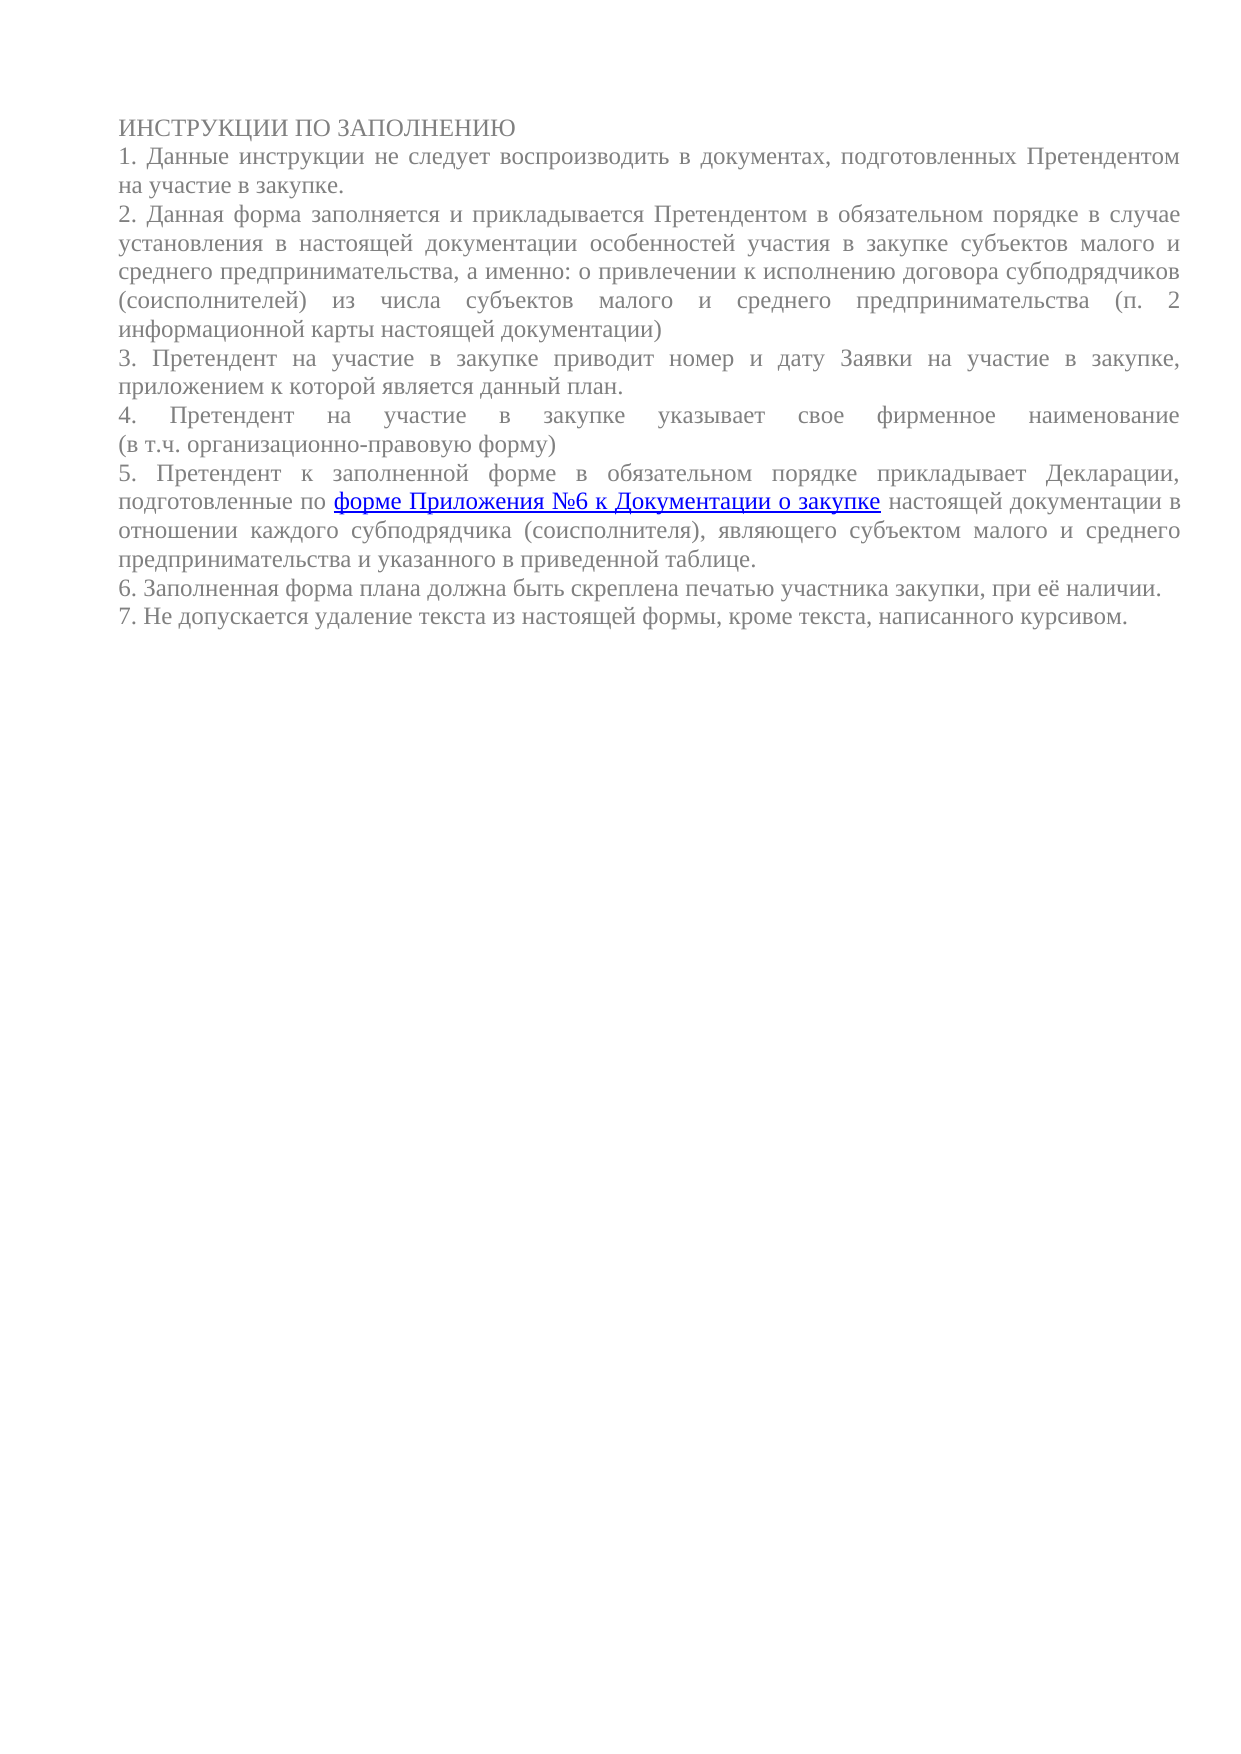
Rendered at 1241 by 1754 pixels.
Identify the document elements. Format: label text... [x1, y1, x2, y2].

text 4. Претендент на участие в закупке указывает свое фирменное наименование (в т.ч. организационно-правовую форму) [118, 400, 1181, 458]
text ИНСТРУКЦИИ ПО ЗАПОЛНЕНИЮ [118, 113, 1181, 141]
text 3. Претендент на участие в закупке приводит номер и дату Заявки на участие в закупке, приложением к которой является данный план. [118, 343, 1181, 400]
text 7. Не допускается удаление текста из настоящей формы, кроме текста, написанного курсивом. [118, 601, 1181, 630]
text 6. Заполненная форма плана должна быть скреплена печатью участника закупки, при её наличии. [118, 573, 1181, 601]
text 1. Данные инструкции не следует воспроизводить в документах, подготовленных Претендентом на участие в закупке. [118, 141, 1181, 199]
text 5. Претендент к заполненной форме в обязательном порядке прикладывает Декларации, подготовленные по форме Приложения №6 к Документации о закупке настоящей документации в отношении каждого субподрядчика (соисполнителя), являющего субъектом малого и среднего предпринимательства и указанного в приведенной таблице. [118, 458, 1181, 573]
text 2. Данная форма заполняется и прикладывается Претендентом в обязательном порядке в случае установления в настоящей документации особенностей участия в закупке субъектов малого и среднего предпринимательства, а именно: о привлечении к исполнению договора субподрядчиков (соисполнителей) из числа субъектов малого и среднего предпринимательства (п. 2 информационной карты настоящей документации) [118, 199, 1181, 343]
